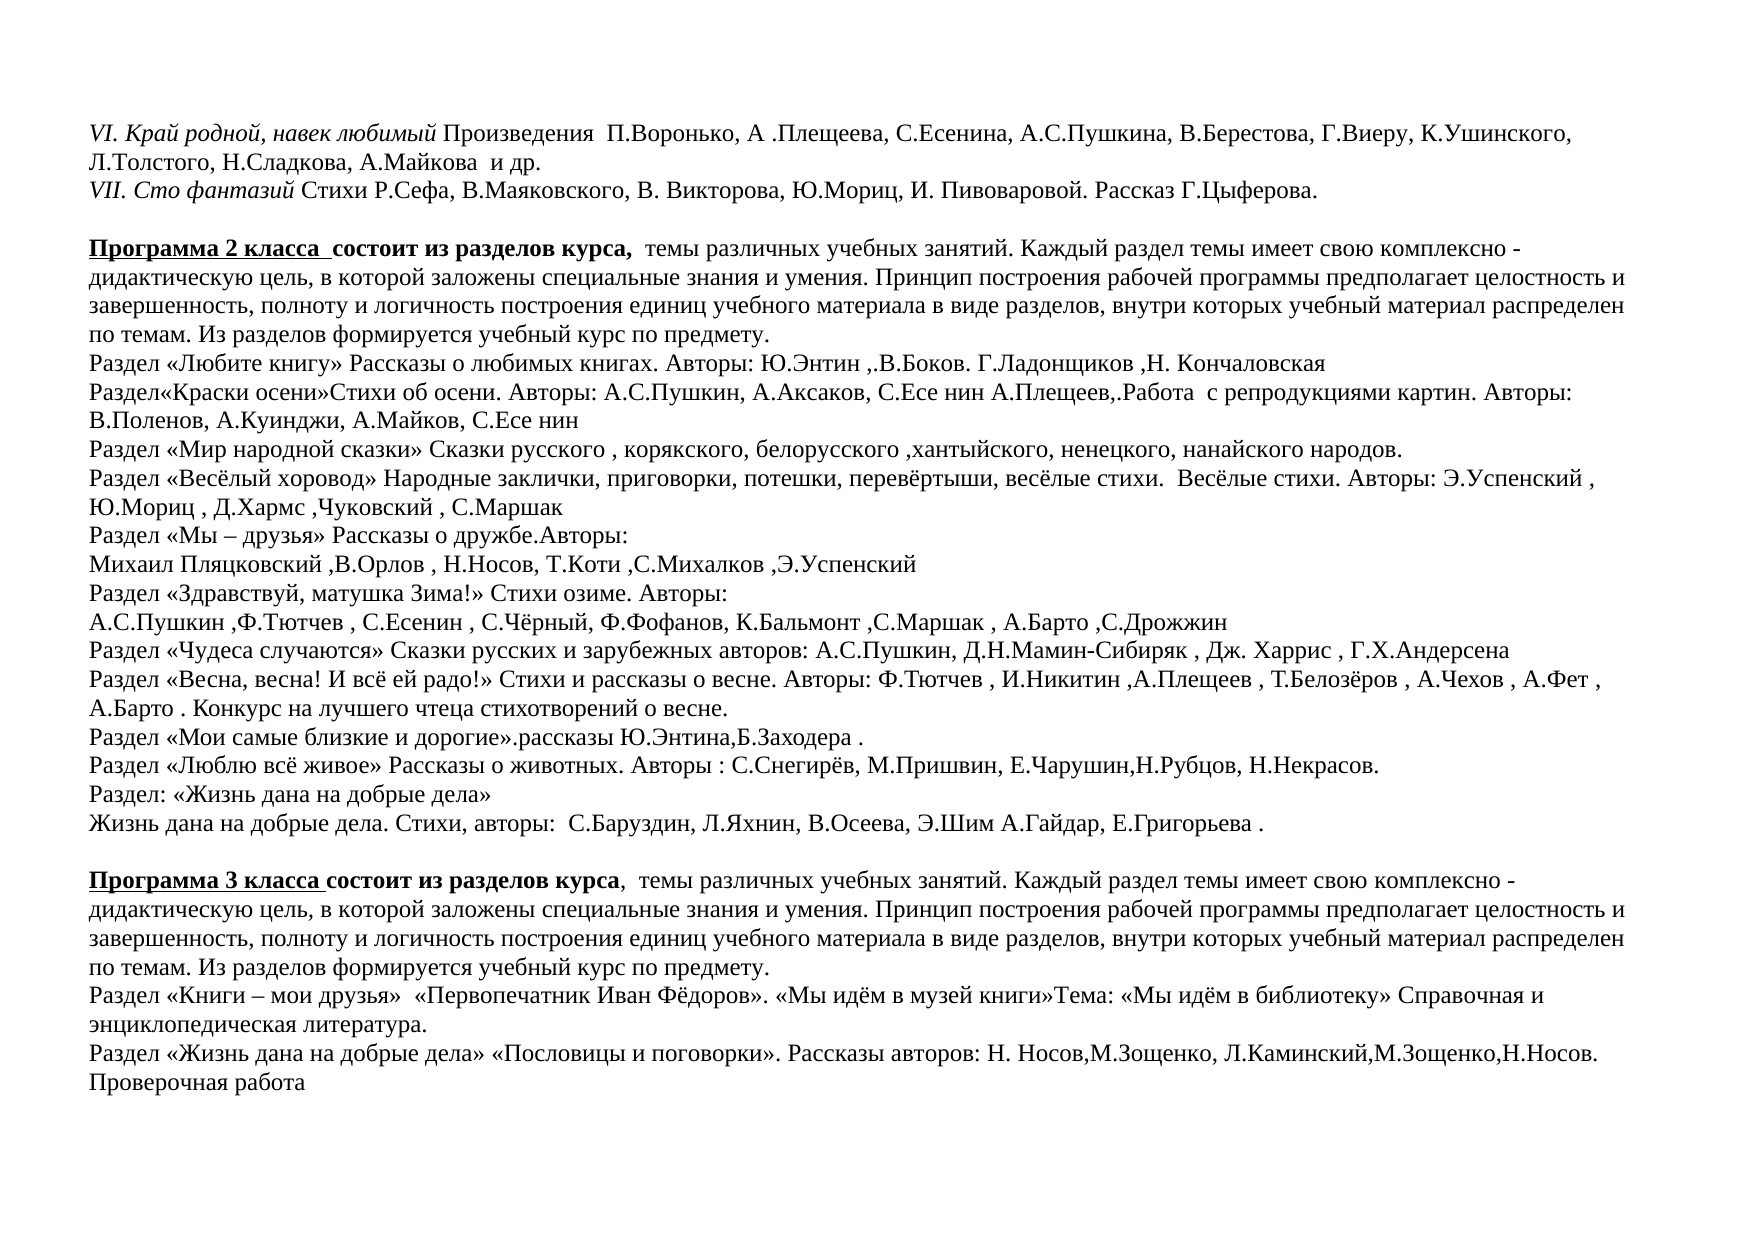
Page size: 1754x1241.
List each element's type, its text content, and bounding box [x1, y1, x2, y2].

text Жизнь дана на добрые дела. Стихи, авторы: С.Баруздин, Л.Яхнин, В.Осеева, Э.Шим А.Гайдар, Е.Григорьева . [89, 808, 1636, 837]
text Раздел «Мир народной сказки» Сказки русского , корякского, белорусского ,хантыйского, ненецкого, нанайского народов. [89, 434, 1636, 463]
text Раздел «Весна, весна! И всё ей радо!» Стихи и рассказы о весне. Авторы: Ф.Тютчев , И.Никитин ,А.Плещеев , Т.Белозёров , А.Чехов , А.Фет , А.Барто . Конкурс на лучшего чтеца стихотворений о весне. [89, 664, 1636, 722]
text Раздел «Мои самые близкие и дорогие».рассказы Ю.Энтина,Б.Заходера . [89, 722, 1636, 751]
text Михаил Пляцковский ,В.Орлов , Н.Носов, Т.Коти ,С.Михалков ,Э.Успенский [89, 549, 1636, 578]
text Раздел «Книги – мои друзья» «Первопечатник Иван Фёдоров». «Мы идём в музей книги»Тема: «Мы идём в библиотеку» Справочная и энциклопедическая литература. [89, 981, 1636, 1038]
text Раздел «Жизнь дана на добрые дела» «Пословицы и поговорки». Рассказы авторов: Н. Носов,М.Зощенко, Л.Каминский,М.Зощенко,Н.Носов. Проверочная работа [89, 1038, 1636, 1096]
text Раздел «Весёлый хоровод» Народные заклички, приговорки, потешки, перевёртыши, весёлые стихи. Весёлые стихи. Авторы: Э.Успенский , Ю.Мориц , Д.Хармс ,Чуковский , С.Маршак [89, 463, 1636, 521]
text Программа 2 класса состоит из разделов курса, темы различных учебных занятий. Каждый раздел темы имеет свою комплексно - дидактическую цель, в которой заложены специальные знания и умения. Принцип построения рабочей программы предполагает целостность и завершенность, полноту и логичность построения единиц учебного материала в виде разделов, внутри которых учебный материал распределен по темам. Из разделов формируется учебный курс по предмету. [89, 233, 1636, 348]
text Раздел: «Жизнь дана на добрые дела» [89, 779, 1636, 808]
text Раздел «Любите книгу» Рассказы о любимых книгах. Авторы: Ю.Энтин ,.В.Боков. Г.Ладонщиков ,Н. Кончаловская [89, 348, 1636, 377]
text Программа 3 класса состоит из разделов курса, темы различных учебных занятий. Каждый раздел темы имеет свою комплексно - дидактическую цель, в которой заложены специальные знания и умения. Принцип построения рабочей программы предполагает целостность и завершенность, полноту и логичность построения единиц учебного материала в виде разделов, внутри которых учебный материал распределен по темам. Из разделов формируется учебный курс по предмету. [89, 866, 1636, 981]
text Раздел «Мы – друзья» Рассказы о дружбе.Авторы: [89, 521, 1636, 549]
text Раздел «Люблю всё живое» Рассказы о животных. Авторы : С.Снегирёв, М.Пришвин, Е.Чарушин,Н.Рубцов, Н.Некрасов. [89, 751, 1636, 779]
text Раздел «Здравствуй, матушка Зима!» Стихи озиме. Авторы: [89, 578, 1636, 607]
text VI. Край родной, навек любимый Произведения П.Воронько, А .Плещеева, С.Есенина, А.С.Пушкина, В.Берестова, Г.Виеру, К.Ушинского, Л.Толстого, Н.Сладкова, А.Майкова и др. [89, 118, 1636, 176]
text А.С.Пушкин ,Ф.Тютчев , С.Есенин , С.Чёрный, Ф.Фофанов, К.Бальмонт ,С.Маршак , А.Барто ,С.Дрожжин [89, 607, 1636, 636]
text Раздел«Краски осени»Стихи об осени. Авторы: А.С.Пушкин, А.Аксаков, С.Есе нин А.Плещеев,.Работа с репродукциями картин. Авторы: В.Поленов, А.Куинджи, А.Майков, С.Есе нин [89, 377, 1636, 434]
text Раздел «Чудеса случаются» Сказки русских и зарубежных авторов: А.С.Пушкин, Д.Н.Мамин-Сибиряк , Дж. Харрис , Г.Х.Андерсена [89, 636, 1636, 664]
text VII. Сто фантазий Стихи Р.Сефа, В.Маяковского, В. Викторова, Ю.Мориц, И. Пивоваровой. Рассказ Г.Цыферова. [89, 176, 1636, 204]
